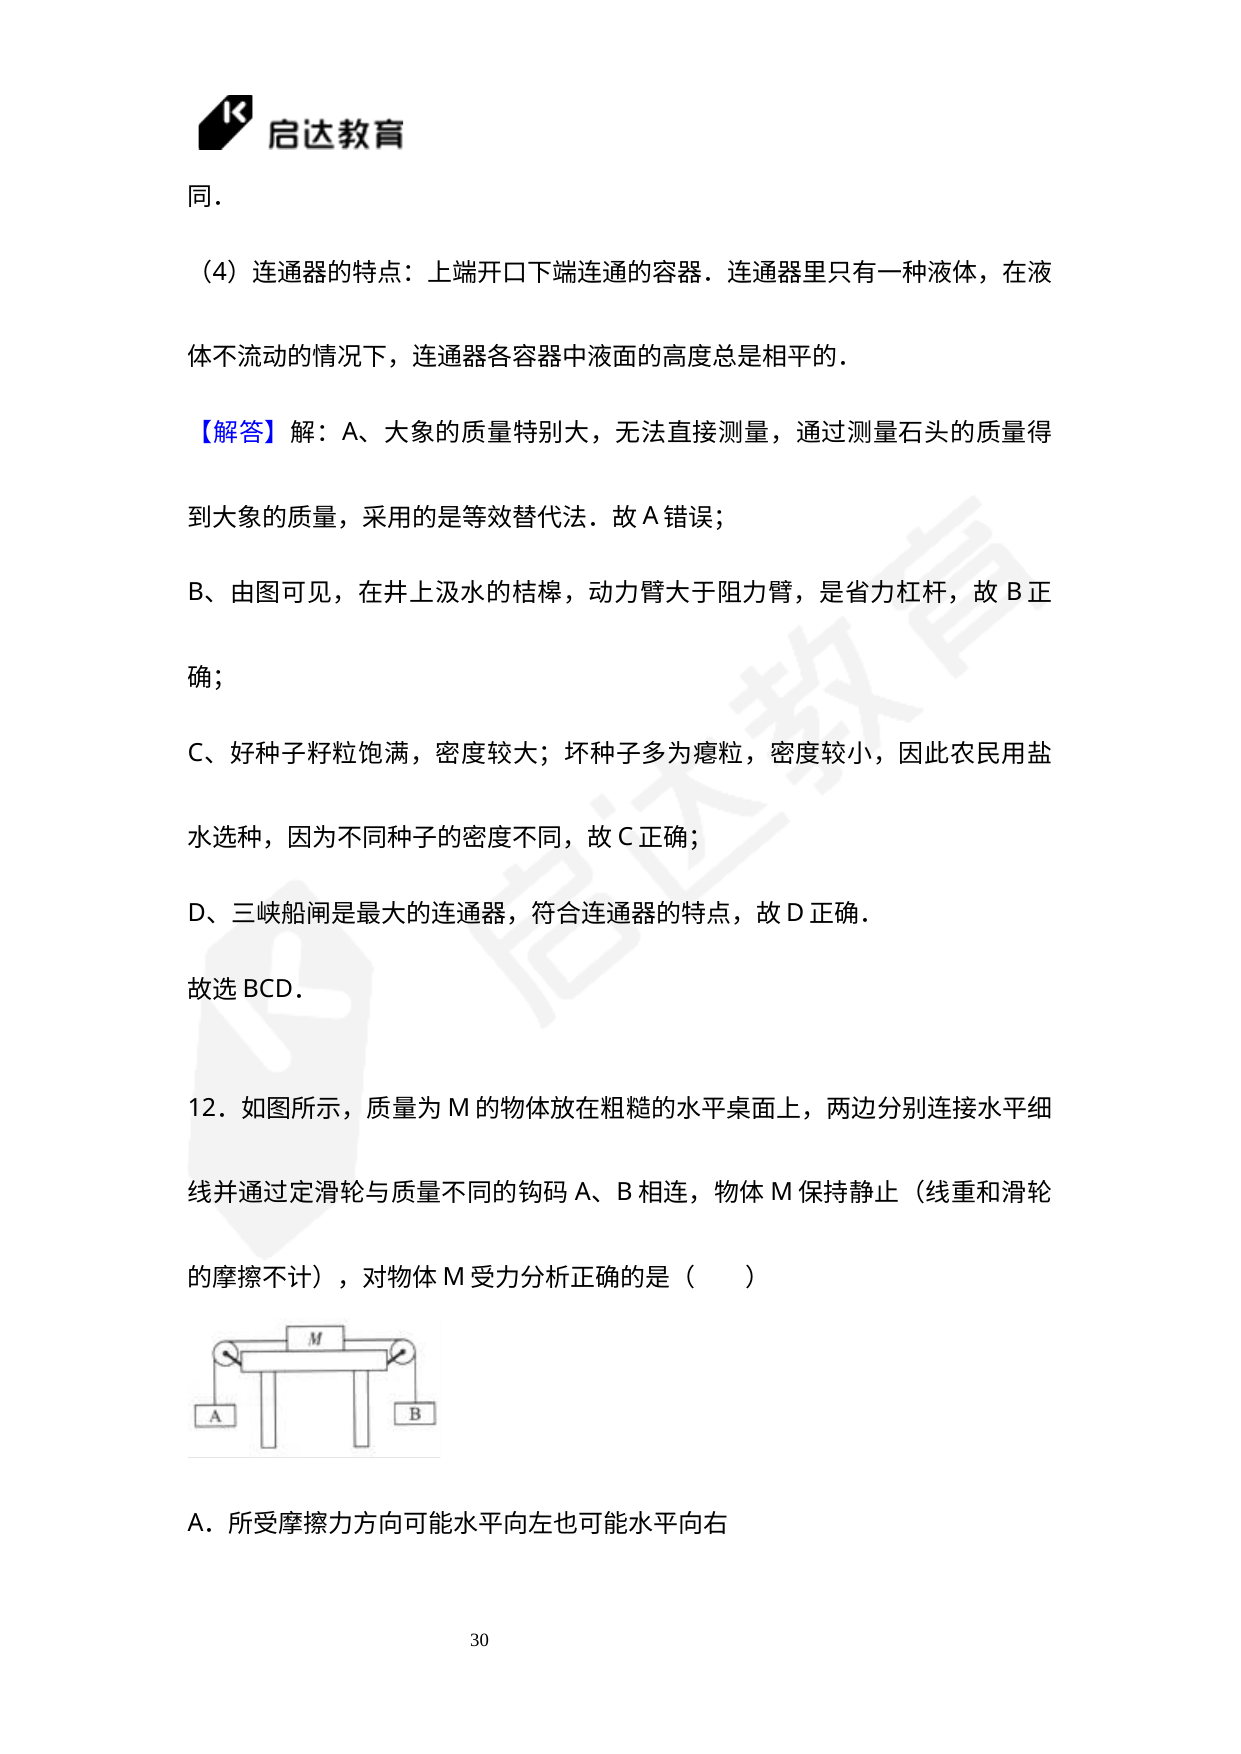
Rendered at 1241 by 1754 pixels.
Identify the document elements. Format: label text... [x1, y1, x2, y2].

text 12．如图所示，质量为M的物体放在粗糙的水平桌面上，两边分别连接水平细线并通过定滑轮与质量不同的钩码A、B相连，物体M保持静止（线重和滑轮的摩擦不计），对物体M受力分析正确的是（ ） [187, 1074, 1053, 1308]
text B、由图可见，在井上汲水的桔槔，动力臂大于阻力臂，是省力杠杆，故B正确； [187, 558, 1053, 708]
text 故选BCD． [187, 955, 1053, 1020]
text 【解答】解：A、大象的质量特别大，无法直接测量，通过测量石头的质量得到大象的质量，采用的是等效替代法．故A错误； [187, 398, 1053, 548]
picture [198, 95, 404, 150]
text A．所受摩擦力方向可能水平向左也可能水平向右 [187, 1489, 1053, 1554]
text （4）连通器的特点：上端开口下端连通的容器．连通器里只有一种液体，在液体不流动的情况下，连通器各容器中液面的高度总是相平的． [187, 238, 1053, 387]
text D、三峡船闸是最大的连通器，符合连通器的特点，故D正确． [187, 879, 1053, 944]
text C、好种子籽粒饱满，密度较大；坏种子多为瘪粒，密度较小，因此农民用盐水选种，因为不同种子的密度不同，故C正确； [187, 719, 1053, 868]
picture [187, 1318, 440, 1458]
text （3）密度是物质本身的一种特性，同种物质密度相同，不同物质密度一般不同． [187, 162, 1053, 227]
